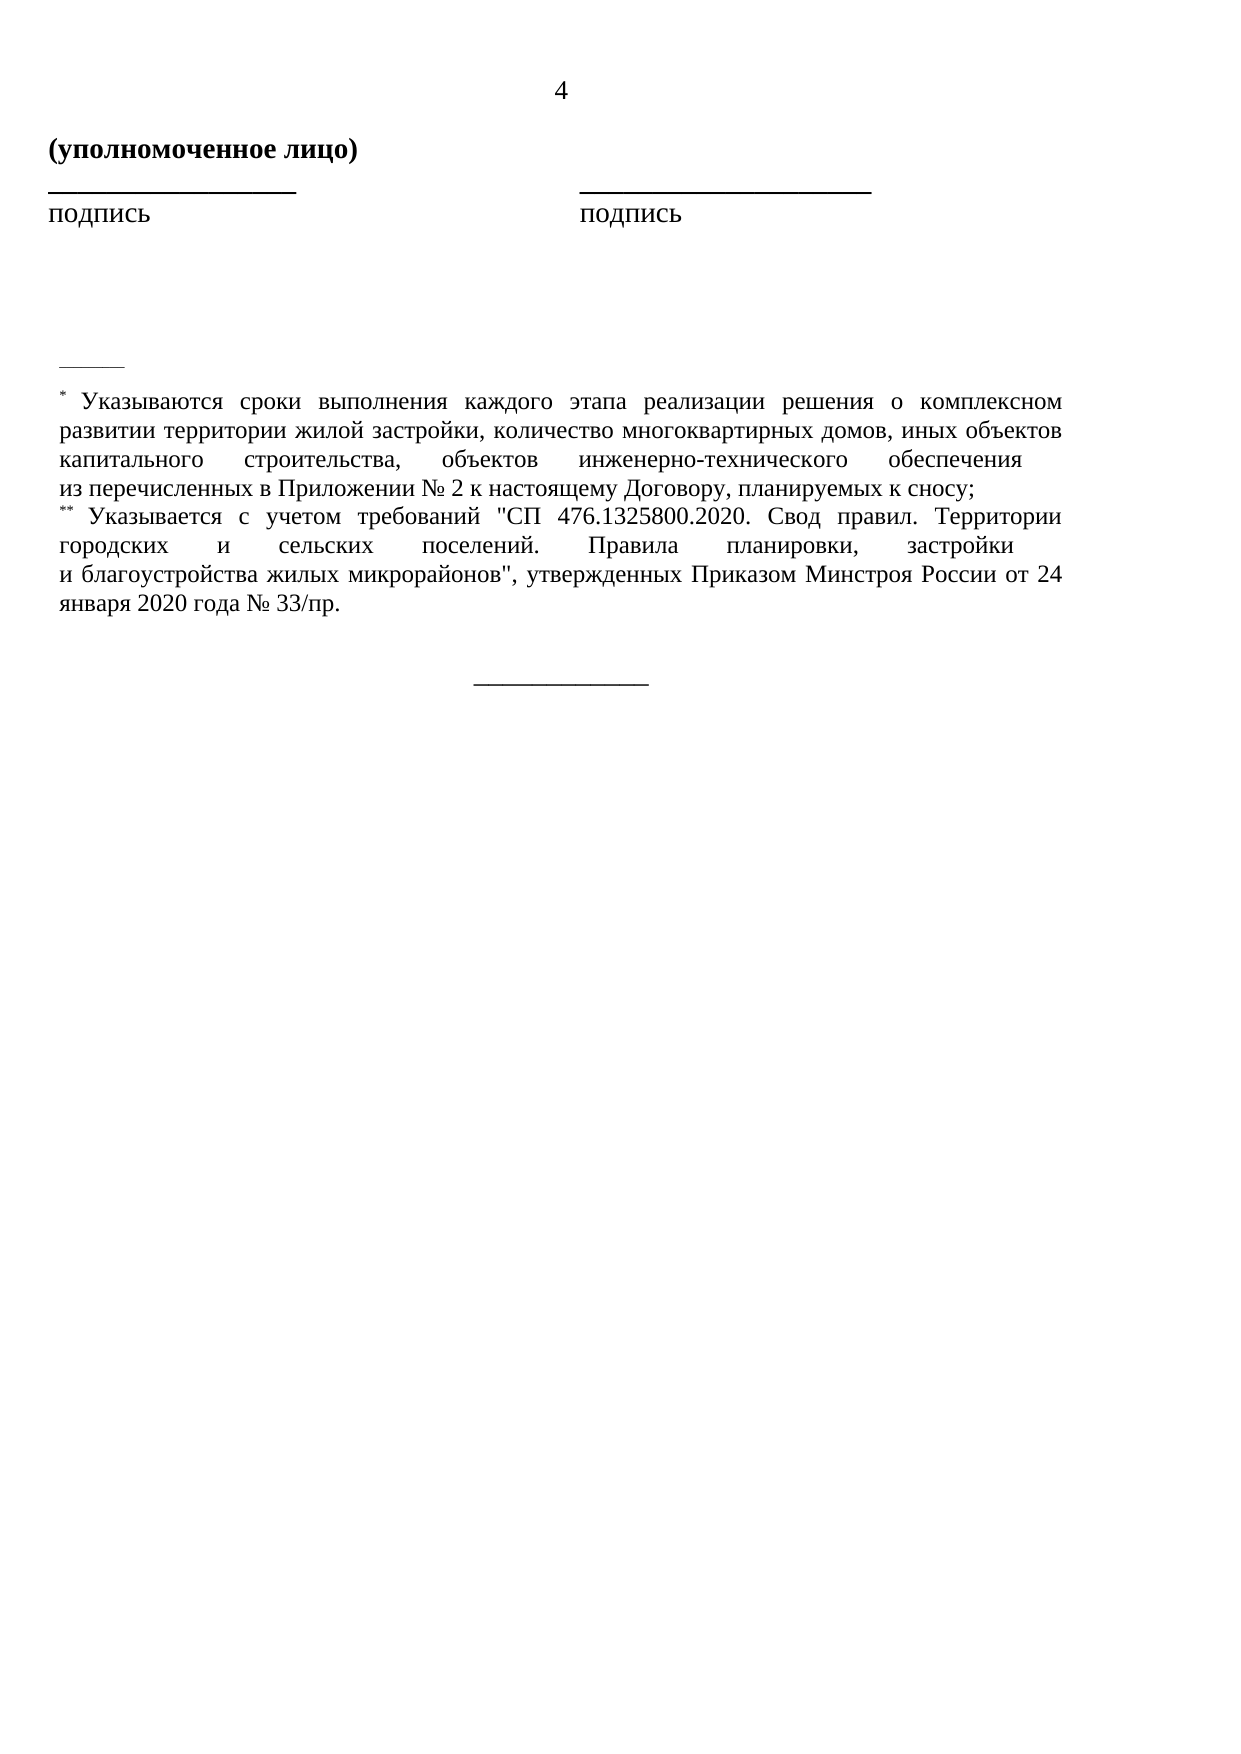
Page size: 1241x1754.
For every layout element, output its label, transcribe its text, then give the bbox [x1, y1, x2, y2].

text * Указываются сроки выполнения каждого этапа реализации решения о комплексном развитии территории жилой застройки, количество многоквартирных домов, иных объектов капитального строительства, объектов инженерно-технического обеспечения из перечисленных в Приложении № 2 к настоящему Договору, планируемых к сносу; [59, 386, 1063, 501]
text ____________ [59, 655, 1063, 688]
table_header Администрация городского округа "Город Архангельск" (уполномоченное лицо) _________________ подпись [48, 133, 579, 228]
text _________ [59, 353, 1063, 382]
text ** Указывается с учетом требований "СП 476.1325800.2020. Свод правил. Территории городских и сельских поселений. Правила планировки, застройки и благоустройства жилых микрорайонов", утвержденных Приказом Минстроя России от 24 января 2020 года № 33/пр. [59, 501, 1063, 616]
table_header Руководитель юридического лица (представитель) ____________________ подпись [580, 133, 1067, 228]
